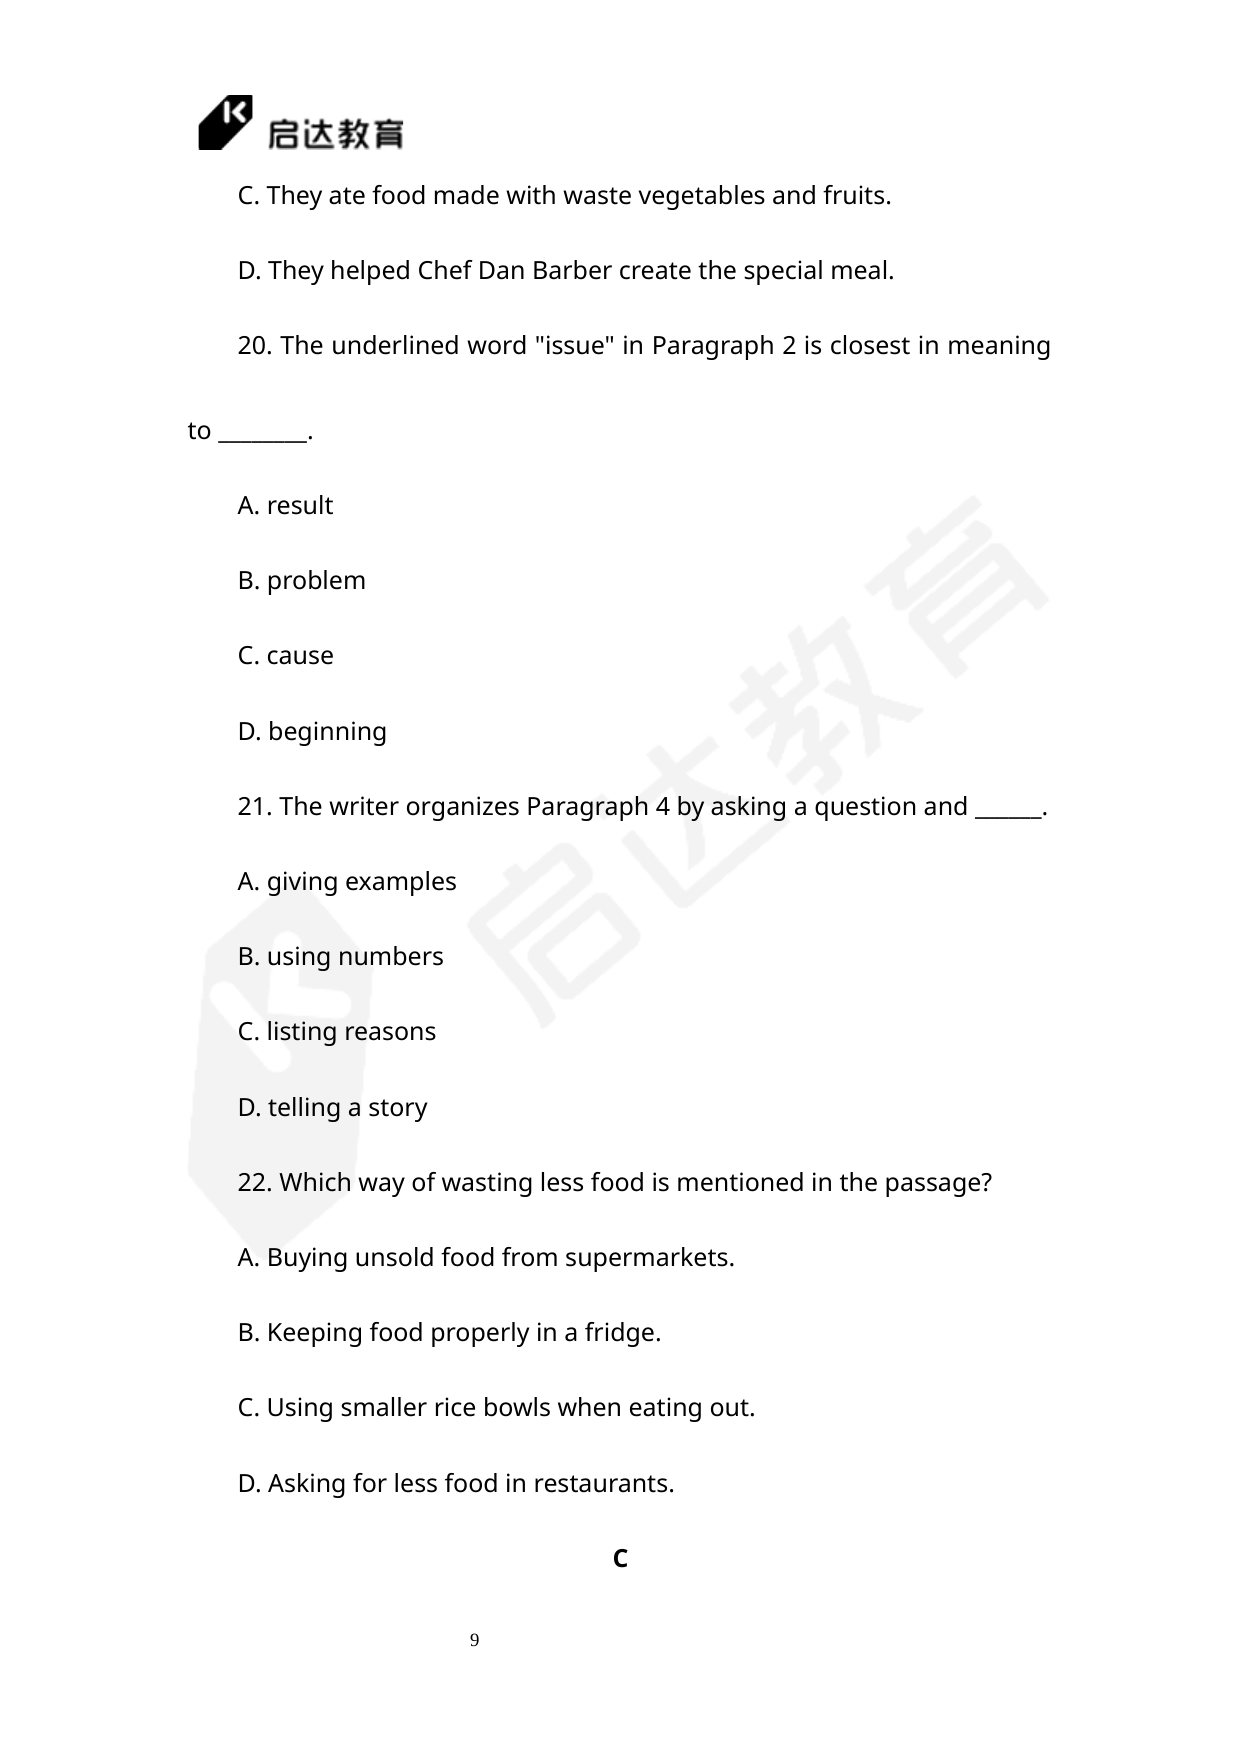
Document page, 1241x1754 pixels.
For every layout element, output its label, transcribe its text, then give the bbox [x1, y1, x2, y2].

text D. Asking for less food in restaurants. [187, 1450, 1053, 1515]
text D. telling a story [187, 1074, 1053, 1139]
text A. Buying unsold food from supermarkets. [187, 1224, 1053, 1289]
text 20. The underlined word "issue" in Paragraph 2 is closest in meaning to ________. [187, 312, 1053, 462]
text C. They ate food made with waste vegetables and fruits. [187, 162, 1053, 227]
text 22. Which way of wasting less food is mentioned in the passage? [187, 1149, 1053, 1214]
text A. giving examples [187, 848, 1053, 913]
text C. Using smaller rice bowls when eating out. [187, 1374, 1053, 1439]
text B. using numbers [187, 923, 1053, 988]
text D. They helped Chef Dan Barber create the special meal. [187, 237, 1053, 302]
text C. cause [187, 622, 1053, 687]
text D. beginning [187, 698, 1053, 763]
text C. listing reasons [187, 998, 1053, 1063]
text A. result [187, 472, 1053, 537]
text C [187, 1525, 1053, 1590]
text B. problem [187, 547, 1053, 612]
text 21. The writer organizes Paragraph 4 by asking a question and ______. [187, 773, 1053, 838]
picture [198, 95, 404, 150]
text B. Keeping food properly in a fridge. [187, 1299, 1053, 1364]
